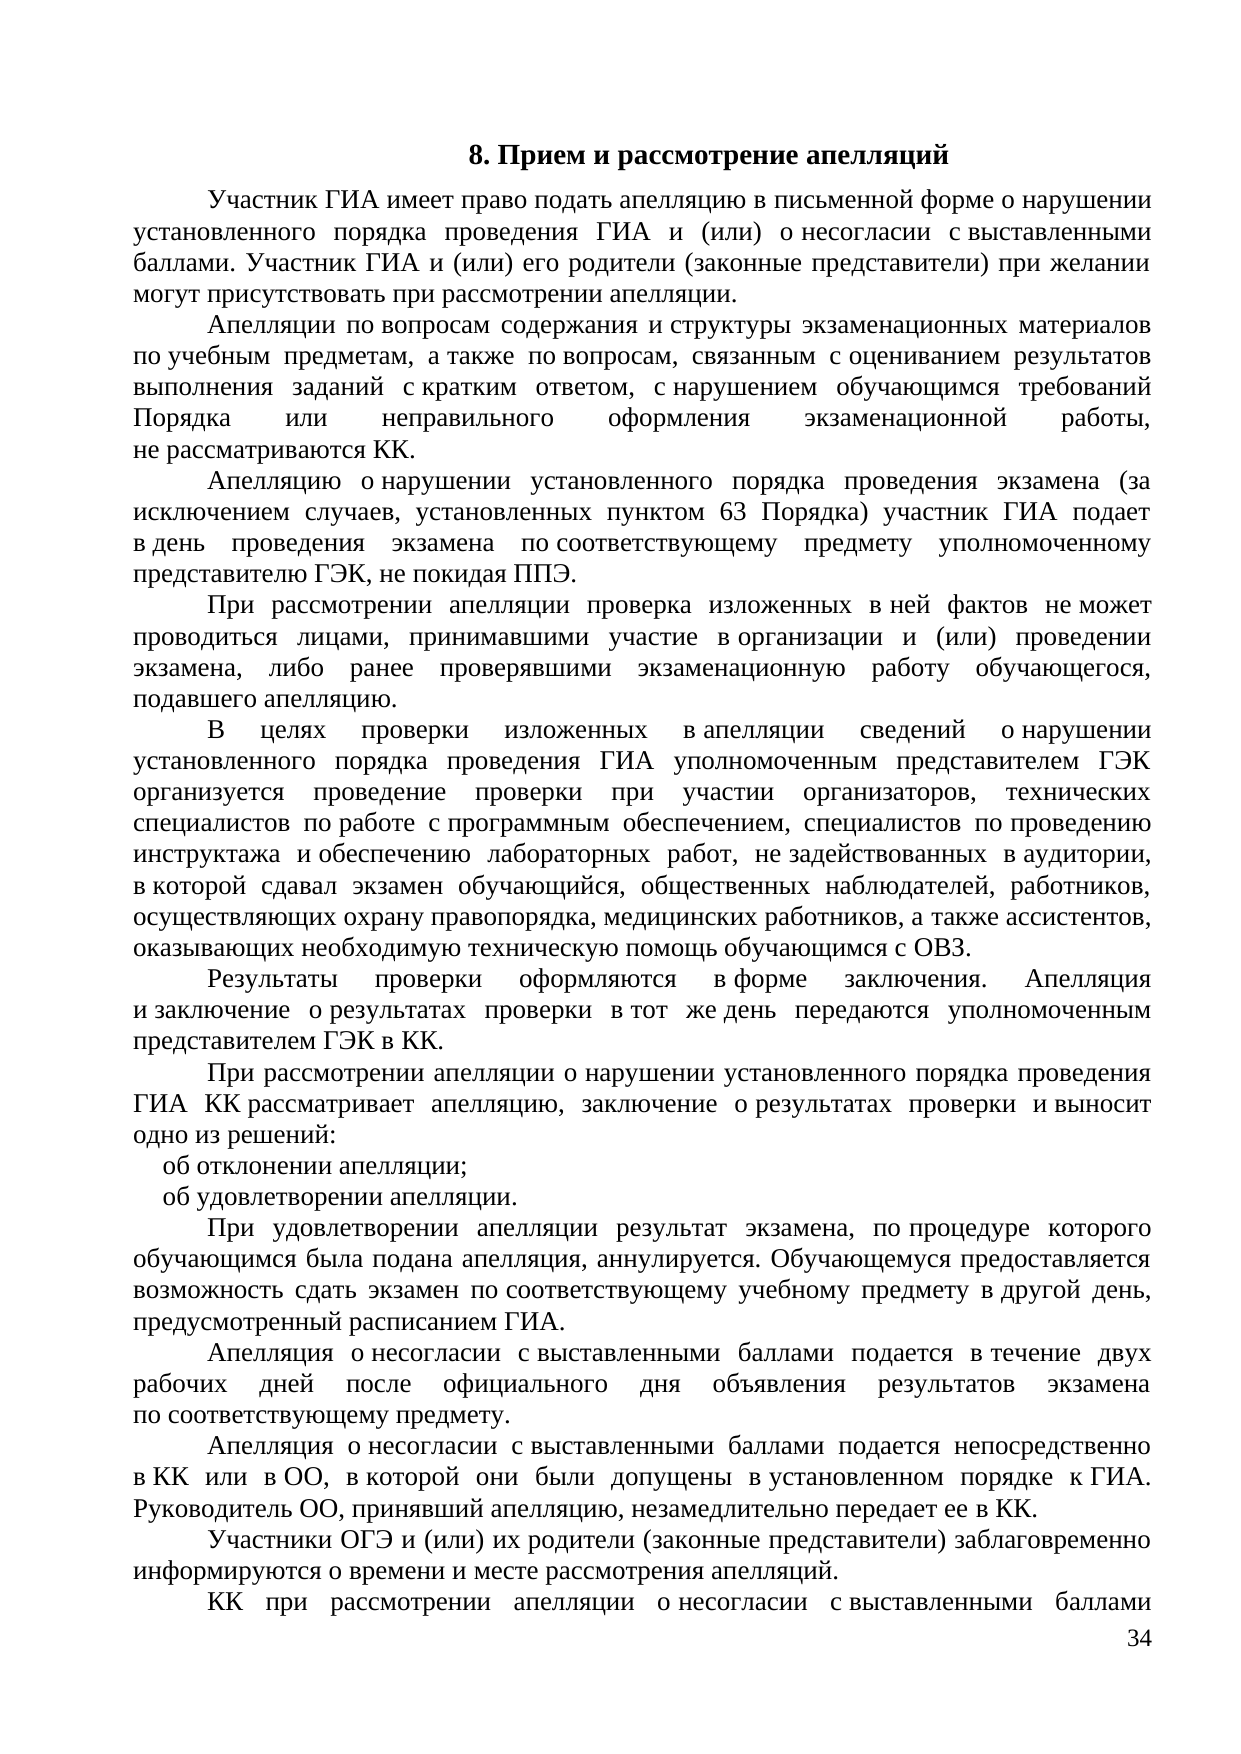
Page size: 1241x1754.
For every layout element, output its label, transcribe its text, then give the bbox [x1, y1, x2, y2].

text При рассмотрении апелляции проверка изложенных в ней фактов не может проводиться лицами, принимавшими участие в организации и (или) проведении экзамена, либо ранее проверявшими экзаменационную работу обучающегося, подавшего апелляцию. [133, 588, 1152, 713]
text Апелляцию о нарушении установленного порядка проведения экзамена (за исключением случаев, установленных пунктом 63 Порядка) участник ГИА подает в день проведения экзамена по соответствующему предмету уполномоченному представителю ГЭК, не покидая ППЭ. [133, 464, 1152, 588]
list об отклонении апелляции; [162, 1149, 1152, 1180]
text В целях проверки изложенных в апелляции сведений о нарушении установленного порядка проведения ГИА уполномоченным представителем ГЭК организуется проведение проверки при участии организаторов, технических специалистов по работе с программным обеспечением, специалистов по проведению инструктажа и обеспечению лабораторных работ, не задействованных в аудитории, в которой сдавал экзамен обучающийся, общественных наблюдателей, работников, осуществляющих охрану правопорядка, медицинских работников, а также ассистентов, оказывающих необходимую техническую помощь обучающимся с ОВЗ. [133, 713, 1152, 962]
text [133, 1585, 1152, 1616]
text Апелляции по вопросам содержания и структуры экзаменационных материалов по учебным предметам, а также по вопросам, связанным с оцениванием результатов выполнения заданий с кратким ответом, с нарушением обучающимся требований Порядка или неправильного оформления экзаменационной работы, не рассматриваются КК. [133, 308, 1152, 464]
text Результаты проверки оформляются в форме заключения. Апелляция и заключение о результатах проверки в тот же день передаются уполномоченным представителем ГЭК в КК. [133, 962, 1152, 1056]
text Апелляция о несогласии с выставленными баллами подается непосредственно в КК или в ОО, в которой они были допущены в установленном порядке к ГИА. Руководитель ОО, принявший апелляцию, незамедлительно передает ее в КК. [133, 1429, 1152, 1523]
text Апелляция о несогласии с выставленными баллами подается в течение двух рабочих дней после официального дня объявления результатов экзамена по соответствующему предмету. [133, 1336, 1152, 1429]
text При удовлетворении апелляции результат экзамена, по процедуре которого обучающимся была подана апелляция, аннулируется. Обучающемуся предоставляется возможность сдать экзамен по соответствующему учебному предмету в другой день, предусмотренный расписанием ГИА. [133, 1211, 1152, 1336]
subtitle 8. Прием и рассмотрение апелляций [222, 137, 1152, 171]
text Участник ГИА имеет право подать апелляцию в письменной форме о нарушении установленного порядка проведения ГИА и (или) о несогласии с выставленными баллами. Участник ГИА и (или) его родители (законные представители) при желании могут присутствовать при рассмотрении апелляции. [133, 183, 1152, 308]
text При рассмотрении апелляции о нарушении установленного порядка проведения ГИА КК рассматривает апелляцию, заключение о результатах проверки и выносит одно из решений: [133, 1056, 1152, 1149]
text Участники ОГЭ и (или) их родители (законные представители) заблаговременно информируются о времени и месте рассмотрения апелляций. [133, 1523, 1152, 1585]
list об удовлетворении апелляции. [162, 1180, 1152, 1211]
